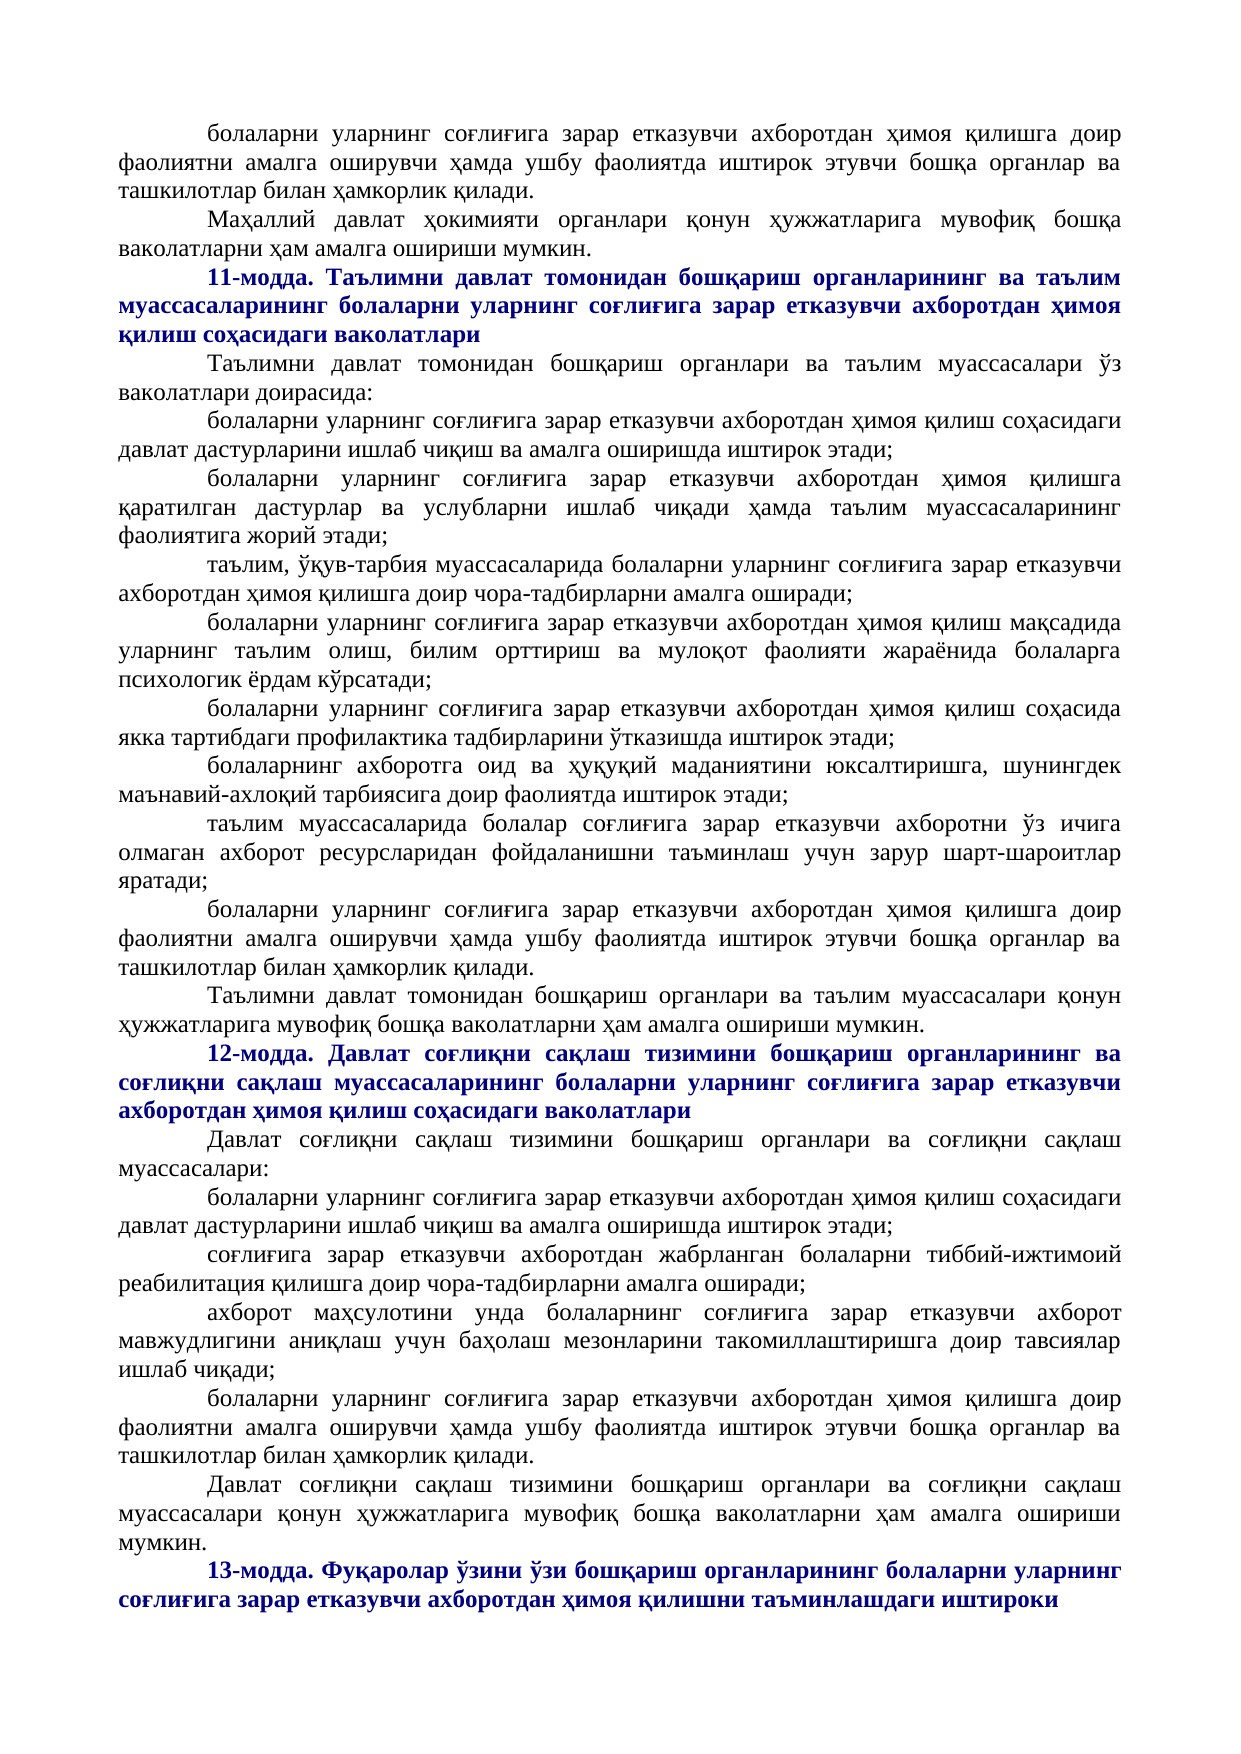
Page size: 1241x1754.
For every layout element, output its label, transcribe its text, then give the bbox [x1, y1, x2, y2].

text 13-модда. Фуқаролар ўзини ўзи бошқариш органларининг болаларни уларнинг соғлиғига зарар етказувчи ахборотдан ҳимоя қилишни таъминлашдаги иштироки [118, 1556, 1122, 1613]
text болаларни уларнинг соғлиғига зарар етказувчи ахборотдан ҳимоя қилиш соҳасида якка тартибдаги профилактика тадбирларини ўтказишда иштирок этади; [118, 693, 1122, 751]
text болаларнинг ахборотга оид ва ҳуқуқий маданиятини юксалтиришга, шунингдек маънавий-ахлоқий тарбиясига доир фаолиятда иштирок этади; [118, 751, 1122, 808]
text болаларни уларнинг соғлиғига зарар етказувчи ахборотдан ҳимоя қилишга қаратилган дастурлар ва услубларни ишлаб чиқади ҳамда таълим муассасаларининг фаолиятига жорий этади; [118, 463, 1122, 549]
text Таълимни давлат томонидан бошқариш органлари ва таълим муассасалари қонун ҳужжатларига мувофиқ бошқа ваколатларни ҳам амалга ошириши мумкин. [118, 981, 1122, 1038]
text таълим муассасаларида болалар соғлиғига зарар етказувчи ахборотни ўз ичига олмаган ахборот ресурсларидан фойдаланишни таъминлаш учун зарур шарт-шароитлар яратади; [118, 808, 1122, 894]
text ахборот маҳсулотини унда болаларнинг соғлиғига зарар етказувчи ахборот мавжудлигини аниқлаш учун баҳолаш мезонларини такомиллаштиришга доир тавсиялар ишлаб чиқади; [118, 1297, 1122, 1383]
text болаларни уларнинг соғлиғига зарар етказувчи ахборотдан ҳимоя қилиш соҳасидаги давлат дастурларини ишлаб чиқиш ва амалга оширишда иштирок этади; [118, 406, 1122, 463]
text болаларни уларнинг соғлиғига зарар етказувчи ахборотдан ҳимоя қилиш мақсадида уларнинг таълим олиш, билим орттириш ва мулоқот фаолияти жараёнида болаларга психологик ёрдам кўрсатади; [118, 607, 1122, 693]
text Маҳаллий давлат ҳокимияти органлари қонун ҳужжатларига мувофиқ бошқа ваколатларни ҳам амалга ошириши мумкин. [118, 204, 1122, 262]
text болаларни уларнинг соғлиғига зарар етказувчи ахборотдан ҳимоя қилиш соҳасидаги давлат дастурларини ишлаб чиқиш ва амалга оширишда иштирок этади; [118, 1182, 1122, 1239]
text Таълимни давлат томонидан бошқариш органлари ва таълим муассасалари ўз ваколатлари доирасида: [118, 348, 1122, 406]
text Давлат соғлиқни сақлаш тизимини бошқариш органлари ва соғлиқни сақлаш муассасалари: [118, 1124, 1122, 1182]
text 11-модда. Таълимни давлат томонидан бошқариш органларининг ва таълим муассасаларининг болаларни уларнинг соғлиғига зарар етказувчи ахборотдан ҳимоя қилиш соҳасидаги ваколатлари [118, 262, 1122, 348]
text таълим, ўқув-тарбия муассасаларида болаларни уларнинг соғлиғига зарар етказувчи ахборотдан ҳимоя қилишга доир чора-тадбирларни амалга оширади; [118, 549, 1122, 607]
text 12-модда. Давлат соғлиқни сақлаш тизимини бошқариш органларининг ва соғлиқни сақлаш муассасаларининг болаларни уларнинг соғлиғига зарар етказувчи ахборотдан ҳимоя қилиш соҳасидаги ваколатлари [118, 1038, 1122, 1124]
text соғлиғига зарар етказувчи ахборотдан жабрланган болаларни тиббий-ижтимоий реабилитация қилишга доир чора-тадбирларни амалга оширади; [118, 1239, 1122, 1297]
text Давлат соғлиқни сақлаш тизимини бошқариш органлари ва соғлиқни сақлаш муассасалари қонун ҳужжатларига мувофиқ бошқа ваколатларни ҳам амалга ошириши мумкин. [118, 1469, 1122, 1556]
